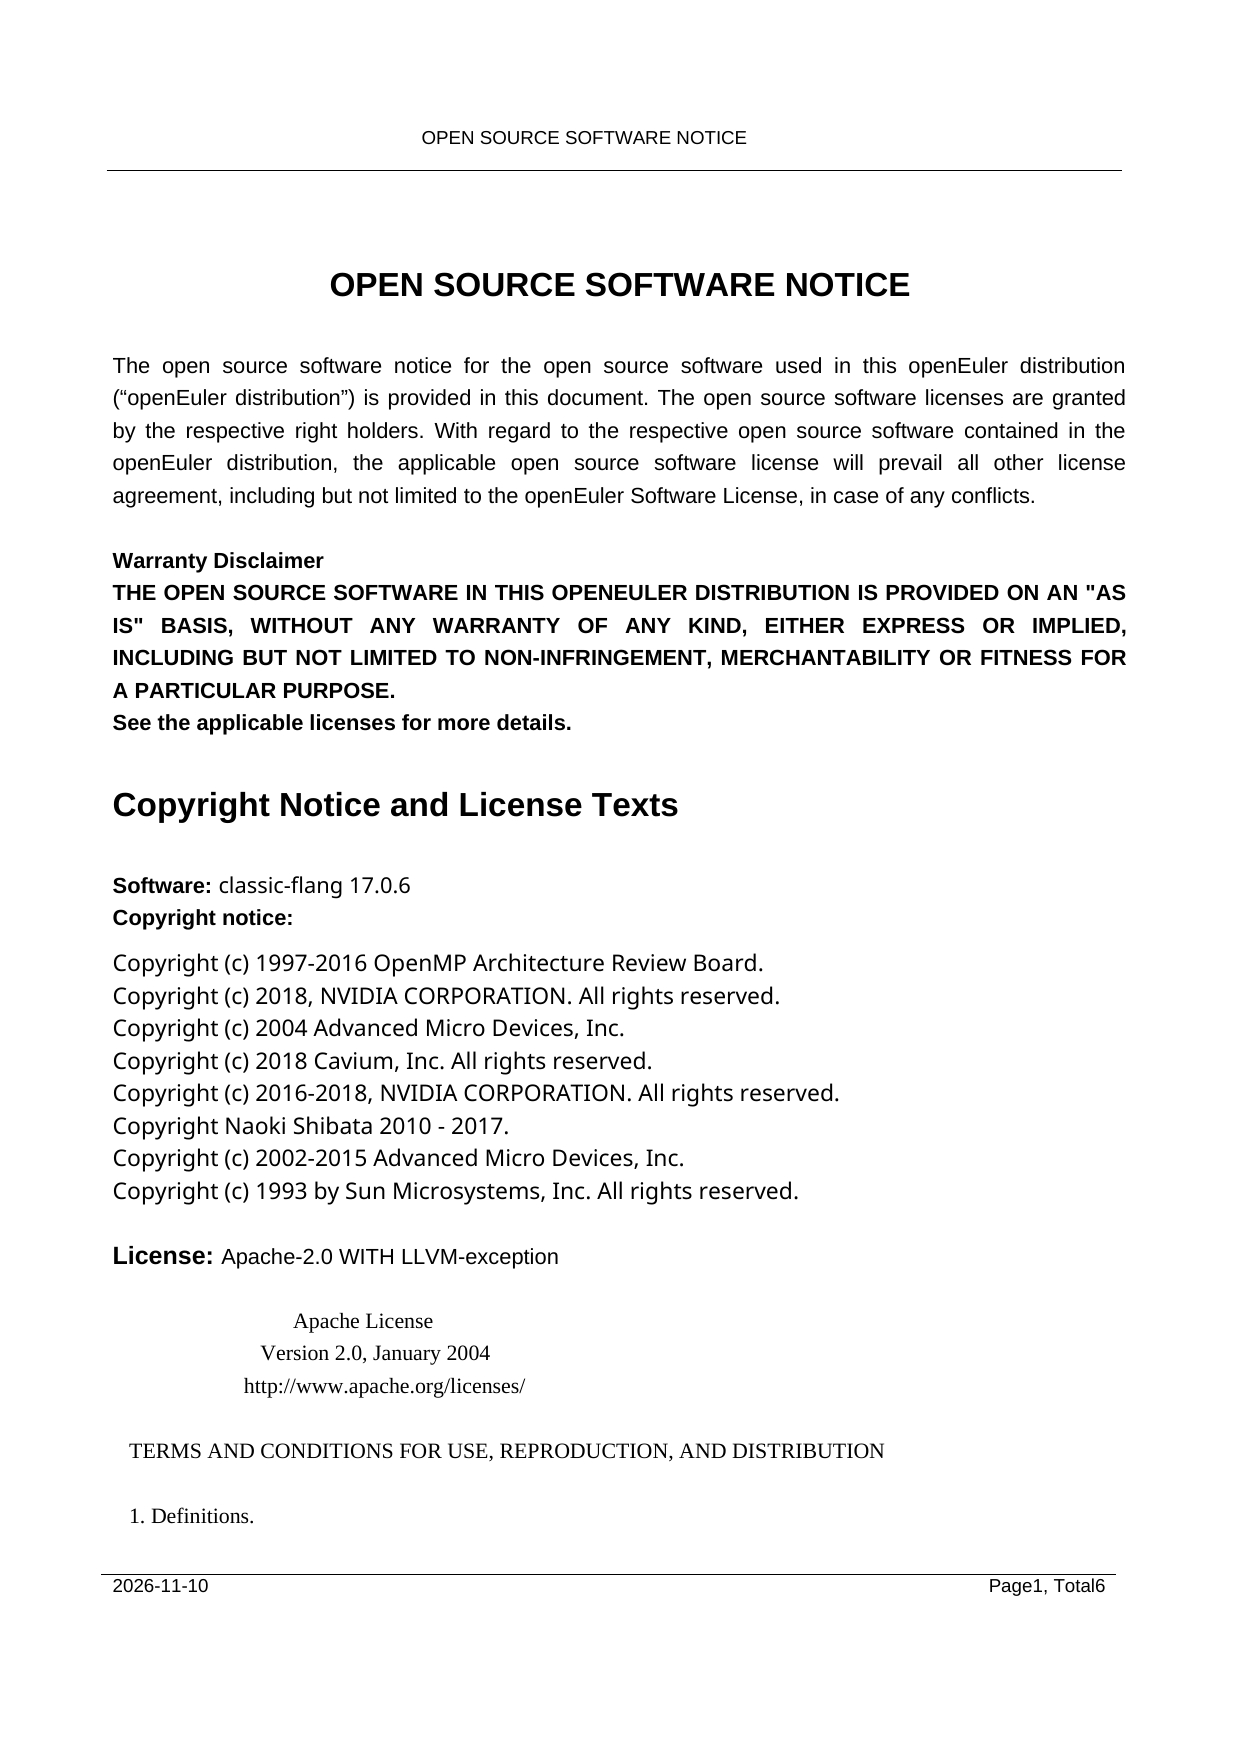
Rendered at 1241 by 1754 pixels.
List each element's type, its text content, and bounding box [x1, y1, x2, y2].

text OPEN SOURCE SOFTWARE NOTICE [112, 251, 1128, 316]
text Copyright notice: [112, 901, 1128, 934]
text License: Apache-2.0 WITH LLVM-exception [112, 1239, 1128, 1272]
text Warranty Disclaimer [112, 544, 1128, 576]
text The open source software notice for the open source software used in this openEuler distribution (“openEuler distribution”) is provided in this document. The open source software licenses are granted by the respective right holders. With regard to the respective open source software contained in the openEuler distribution, the applicable open source software license will prevail all other license agreement, including but not limited to the openEuler Software License, in case of any conflicts. [112, 349, 1128, 511]
text Copyright Notice and License Texts [112, 771, 1128, 836]
text Copyright (c) 1997-2016 OpenMP Architecture Review Board. Copyright (c) 2018, NVIDIA CORPORATION. All rights reserved. Copyright (c) 2004 Advanced Micro Devices, Inc. Copyright (c) 2018 Cavium, Inc. All rights reserved. Copyright (c) 2016-2018, NVIDIA CORPORATION. All rights reserved. Copyright Naoki Shibata 2010 - 2017. Copyright (c) 2002-2015 Advanced Micro Devices, Inc. Copyright (c) 1993 by Sun Microsystems, Inc. All rights reserved. [112, 947, 1128, 1239]
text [112, 1272, 1128, 1532]
text THE OPEN SOURCE SOFTWARE IN THIS OPENEULER DISTRIBUTION IS PROVIDED ON AN "AS IS" BASIS, WITHOUT ANY WARRANTY OF ANY KIND, EITHER EXPRESS OR IMPLIED, INCLUDING BUT NOT LIMITED TO NON-INFRINGEMENT, MERCHANTABILITY OR FITNESS FOR A PARTICULAR PURPOSE. See the applicable licenses for more details. [112, 576, 1128, 739]
title Software: classic-flang 17.0.6 [112, 869, 1128, 901]
